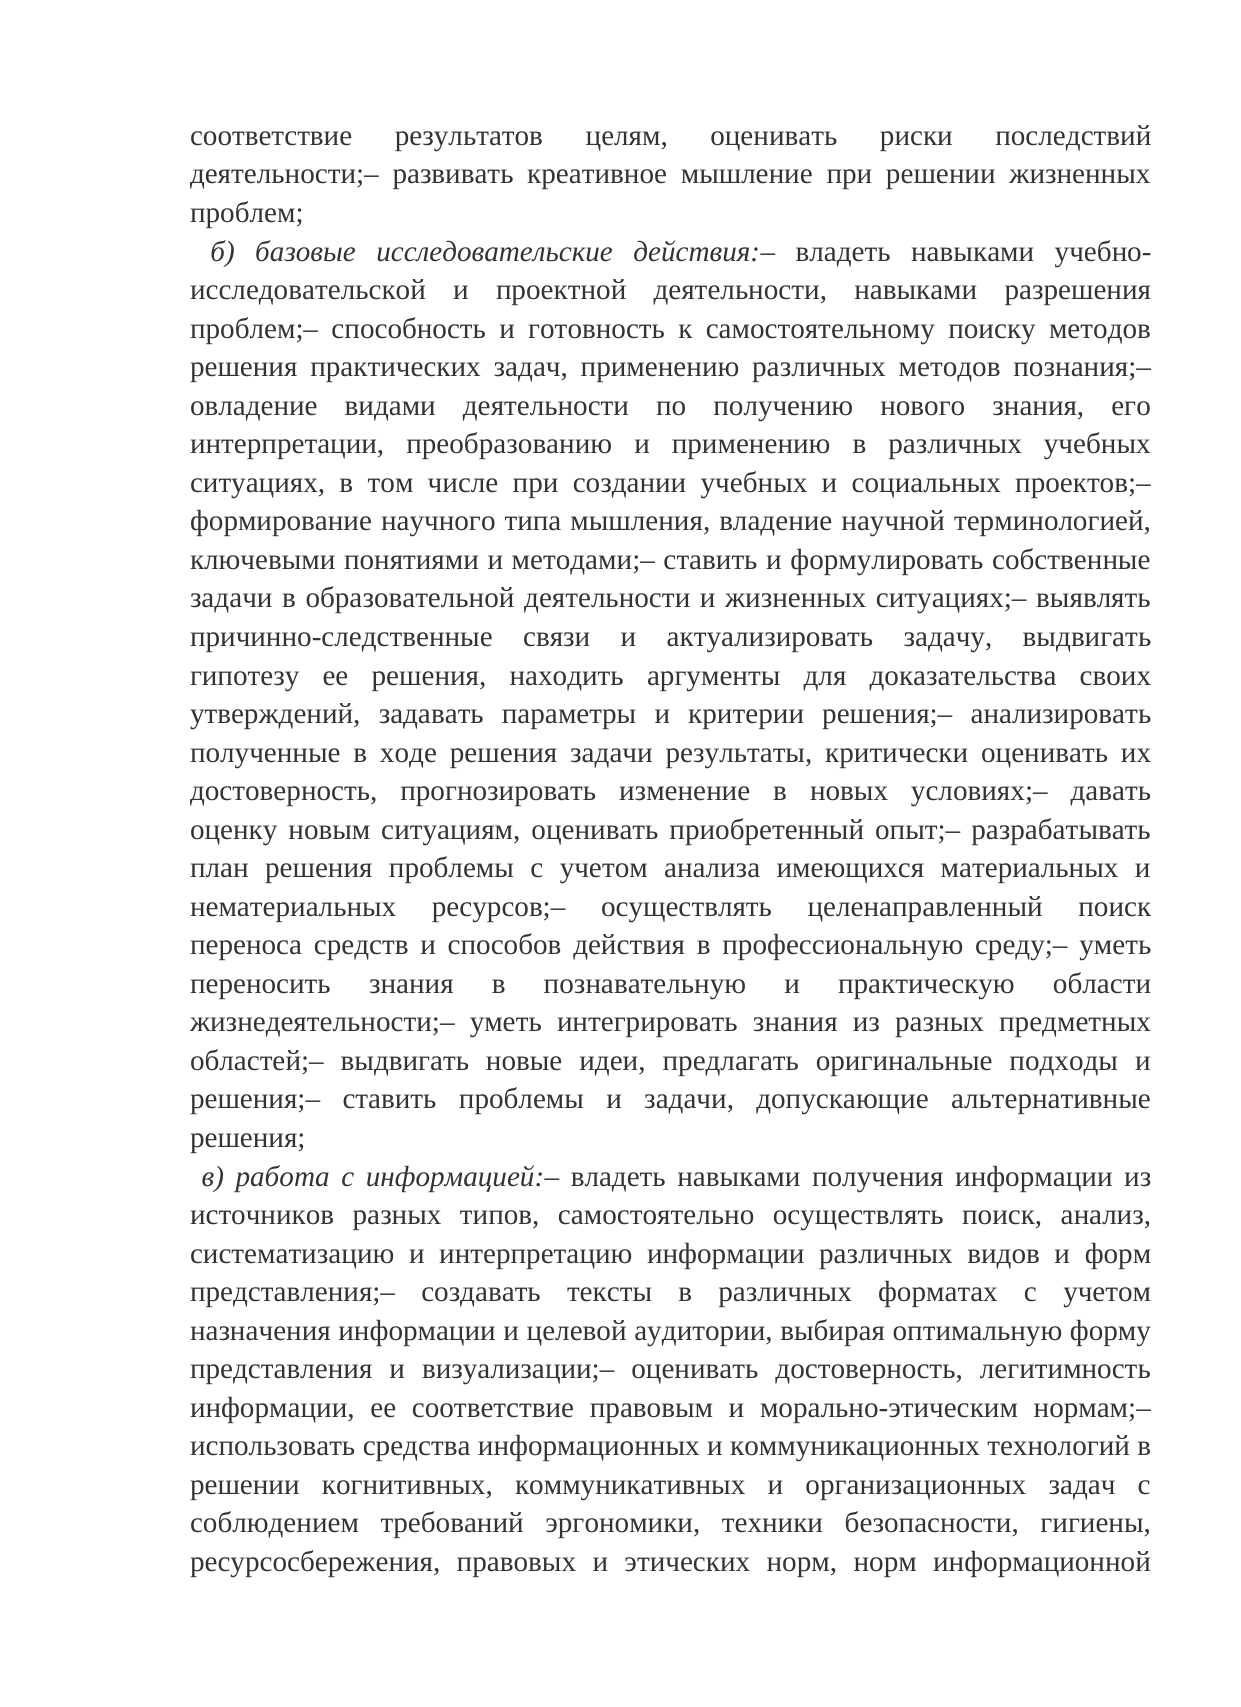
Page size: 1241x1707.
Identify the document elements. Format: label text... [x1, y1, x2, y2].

text б) базовые исследовательские действия:‒ владеть навыками учебно-исследовательской и проектной деятельности, навыками разрешения проблем;‒ способность и готовность к самостоятельному поиску методов решения практических задач, применению различных методов познания;‒ овладение видами деятельности по получению нового знания, его интерпретации, преобразованию и применению в различных учебных ситуациях, в том числе при создании учебных и социальных проектов;‒ формирование научного типа мышления, владение научной терминологией, ключевыми понятиями и методами;‒ ставить и формулировать собственные задачи в образовательной деятельности и жизненных ситуациях;‒ выявлять причинно-следственные связи и актуализировать задачу, выдвигать гипотезу ее решения, находить аргументы для доказательства своих утверждений, задавать параметры и критерии решения;‒ анализировать полученные в ходе решения задачи результаты, критически оценивать их достоверность, прогнозировать изменение в новых условиях;‒ давать оценку новым ситуациям, оценивать приобретенный опыт;‒ разрабатывать план решения проблемы с учетом анализа имеющихся материальных и нематериальных ресурсов;‒ осуществлять целенаправленный поиск переноса средств и способов действия в профессиональную среду;‒ уметь переносить знания в познавательную и практическую области жизнедеятельности;‒ уметь интегрировать знания из разных предметных областей;‒ выдвигать новые идеи, предлагать оригинальные подходы и решения;‒ ставить проблемы и задачи, допускающие альтернативные решения; [190, 234, 1152, 1154]
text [190, 118, 1152, 229]
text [190, 1159, 1152, 1578]
